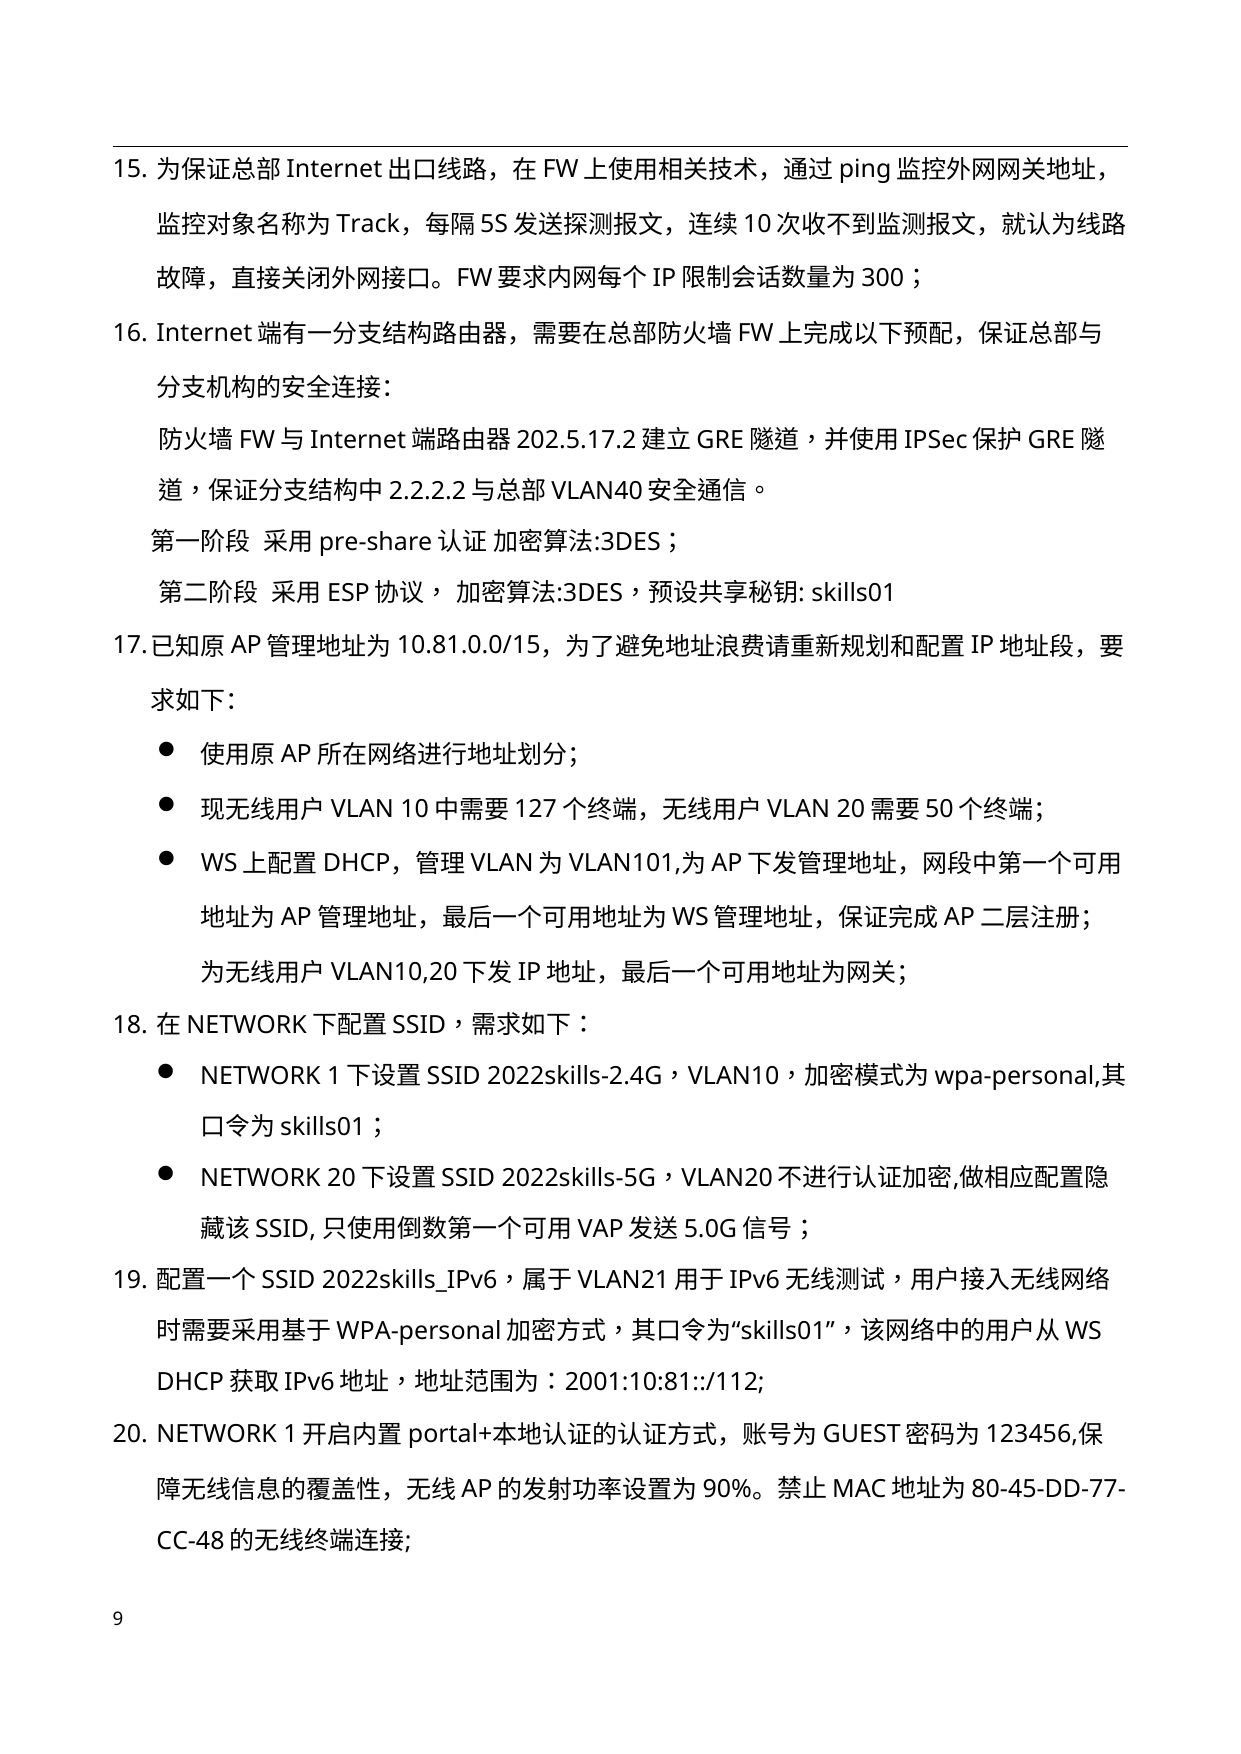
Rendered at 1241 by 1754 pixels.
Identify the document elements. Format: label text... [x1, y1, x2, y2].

list 在NETWORK下配置SSID，需求如下： [112, 1007, 1128, 1041]
list NETWORK 1开启内置portal+本地认证的认证方式，账号为GUEST密码为123456,保障无线信息的覆盖性，无线AP的发射功率设置为90%。禁止MAC地址为80-45-DD-77-CC-48的无线终端连接; [112, 1415, 1128, 1557]
list 配置一个SSID 2022skills_IPv6，属于VLAN21用于IPv6无线测试，用户接入无线网络时需要采用基于WPA-personal加密方式，其口令为“skills01”，该网络中的用户从WS DHCP获取IPv6地址，地址范围为：2001:10:81::/112; [112, 1262, 1128, 1398]
list 现无线用户VLAN 10中需要127个终端，无线用户VLAN 20需要50个终端； [157, 789, 1128, 825]
list Internet端有一分支结构路由器，需要在总部防火墙FW上完成以下预配，保证总部与分支机构的安全连接： [112, 313, 1128, 404]
list WS上配置DHCP，管理VLAN为VLAN101,为AP下发管理地址，网段中第一个可用地址为AP管理地址，最后一个可用地址为WS管理地址，保证完成AP二层注册；为无线用户VLAN10,20下发IP地址，最后一个可用地址为网关； [157, 843, 1128, 988]
text 第二阶段 采用ESP协议， 加密算法:3DES，预设共享秘钥: skills01 [159, 575, 1128, 609]
list NETWORK 20下设置SSID 2022skills-5G，VLAN20不进行认证加密,做相应配置隐藏该SSID, 只使用倒数第一个可用VAP发送5.0G信号； [156, 1160, 1128, 1245]
list 为保证总部Internet出口线路，在FW上使用相关技术，通过ping监控外网网关地址，监控对象名称为Track，每隔5S发送探测报文，连续10次收不到监测报文，就认为线路故障，直接关闭外网接口。FW要求内网每个IP限制会话数量为300； [112, 150, 1128, 295]
list 使用原AP所在网络进行地址划分； [157, 735, 1128, 771]
text 第一阶段 采用pre-share认证 加密算法:3DES； [112, 524, 1128, 558]
list 已知原AP管理地址为10.81.0.0/15，为了避免地址浪费请重新规划和配置IP地址段，要求如下： [112, 626, 1128, 717]
text 防火墙FW与Internet端路由器202.5.17.2建立GRE隧道，并使用IPSec保护GRE隧道，保证分支结构中2.2.2.2与总部VLAN40安全通信。 [159, 422, 1128, 507]
list NETWORK 1下设置SSID 2022skills-2.4G，VLAN10，加密模式为wpa-personal,其口令为skills01； [156, 1058, 1128, 1143]
